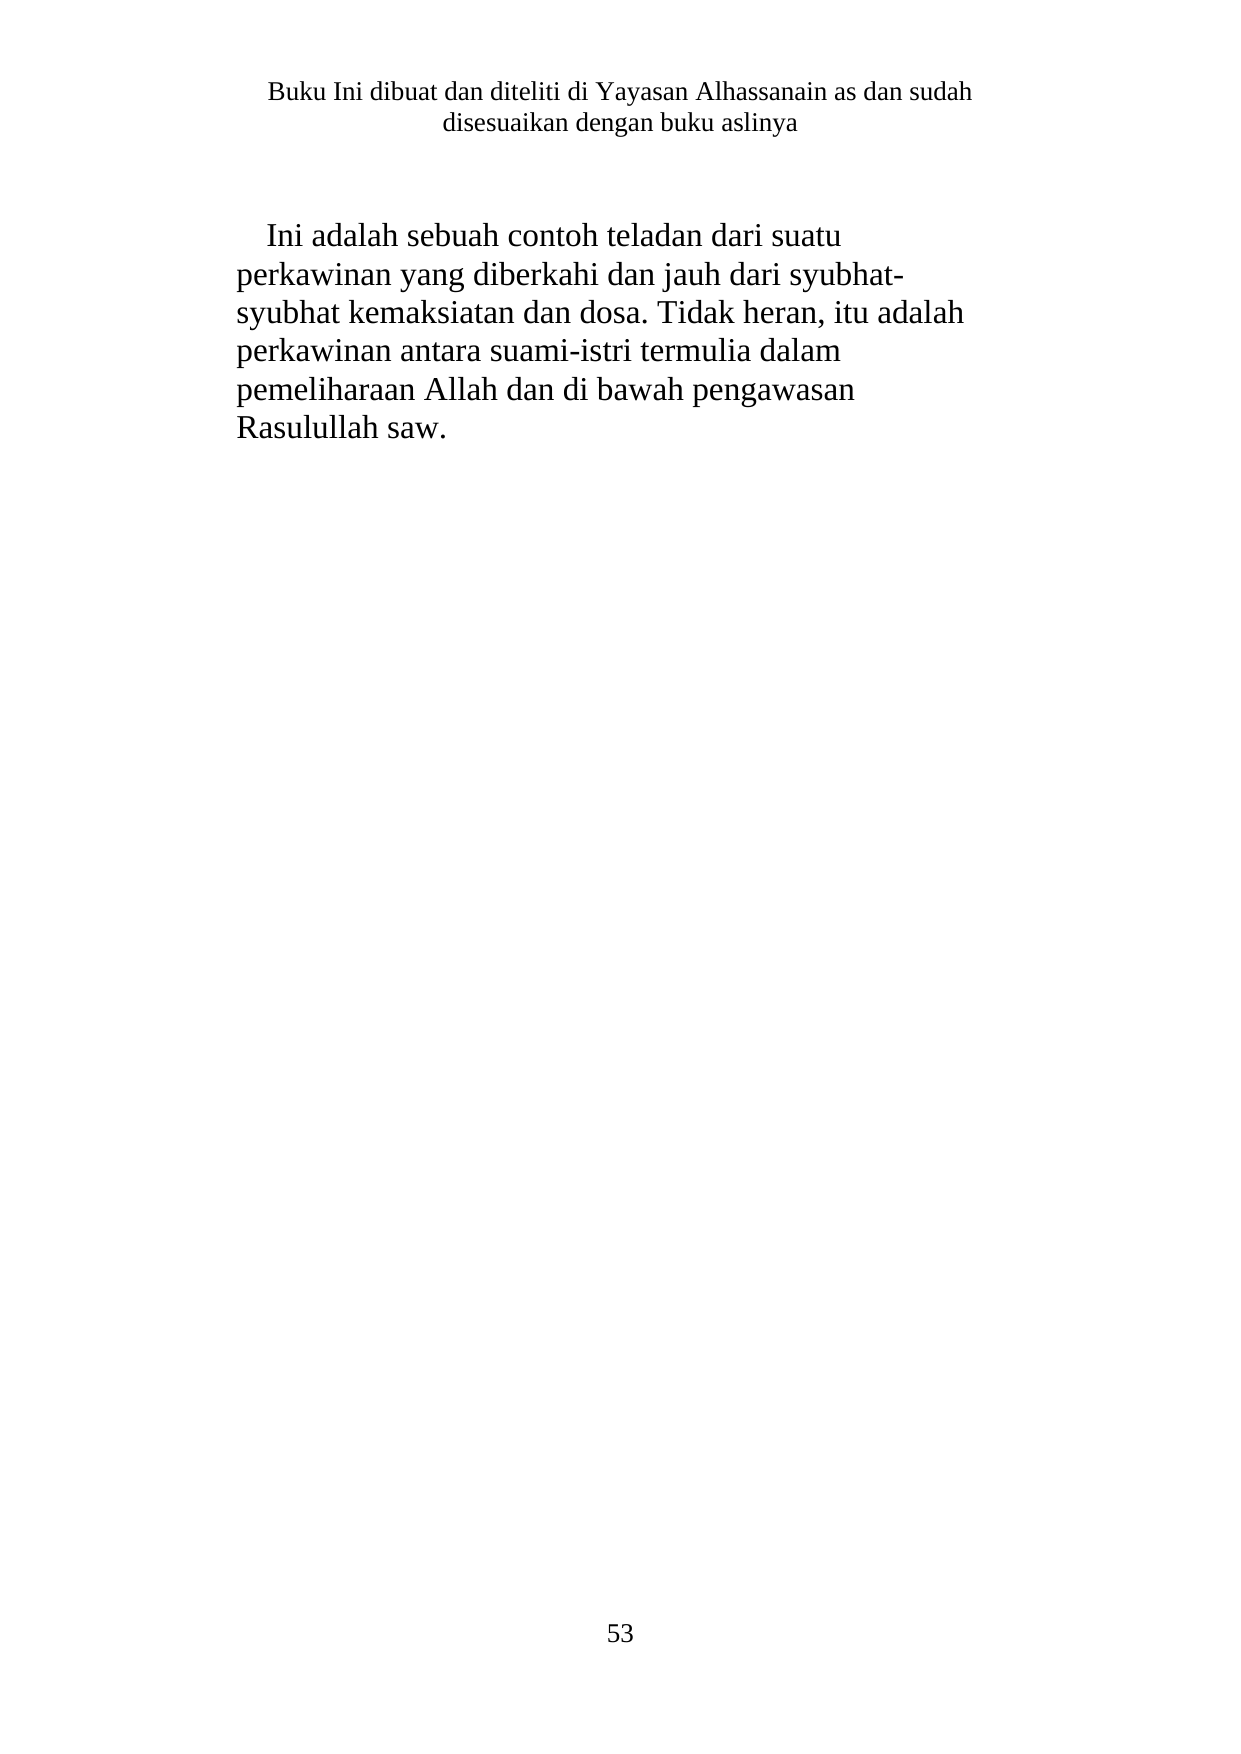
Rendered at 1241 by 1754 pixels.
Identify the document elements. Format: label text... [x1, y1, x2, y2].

text Ini adalah sebuah contoh teladan dari suatu perkawinan yang diberkahi dan jauh dari syubhat-syubhat kemaksiatan dan dosa. Tidak heran, itu adalah perkawinan antara suami-istri termulia dalam pemeliharaan Allah dan di bawah pengawasan Rasulullah saw. [236, 216, 1004, 446]
